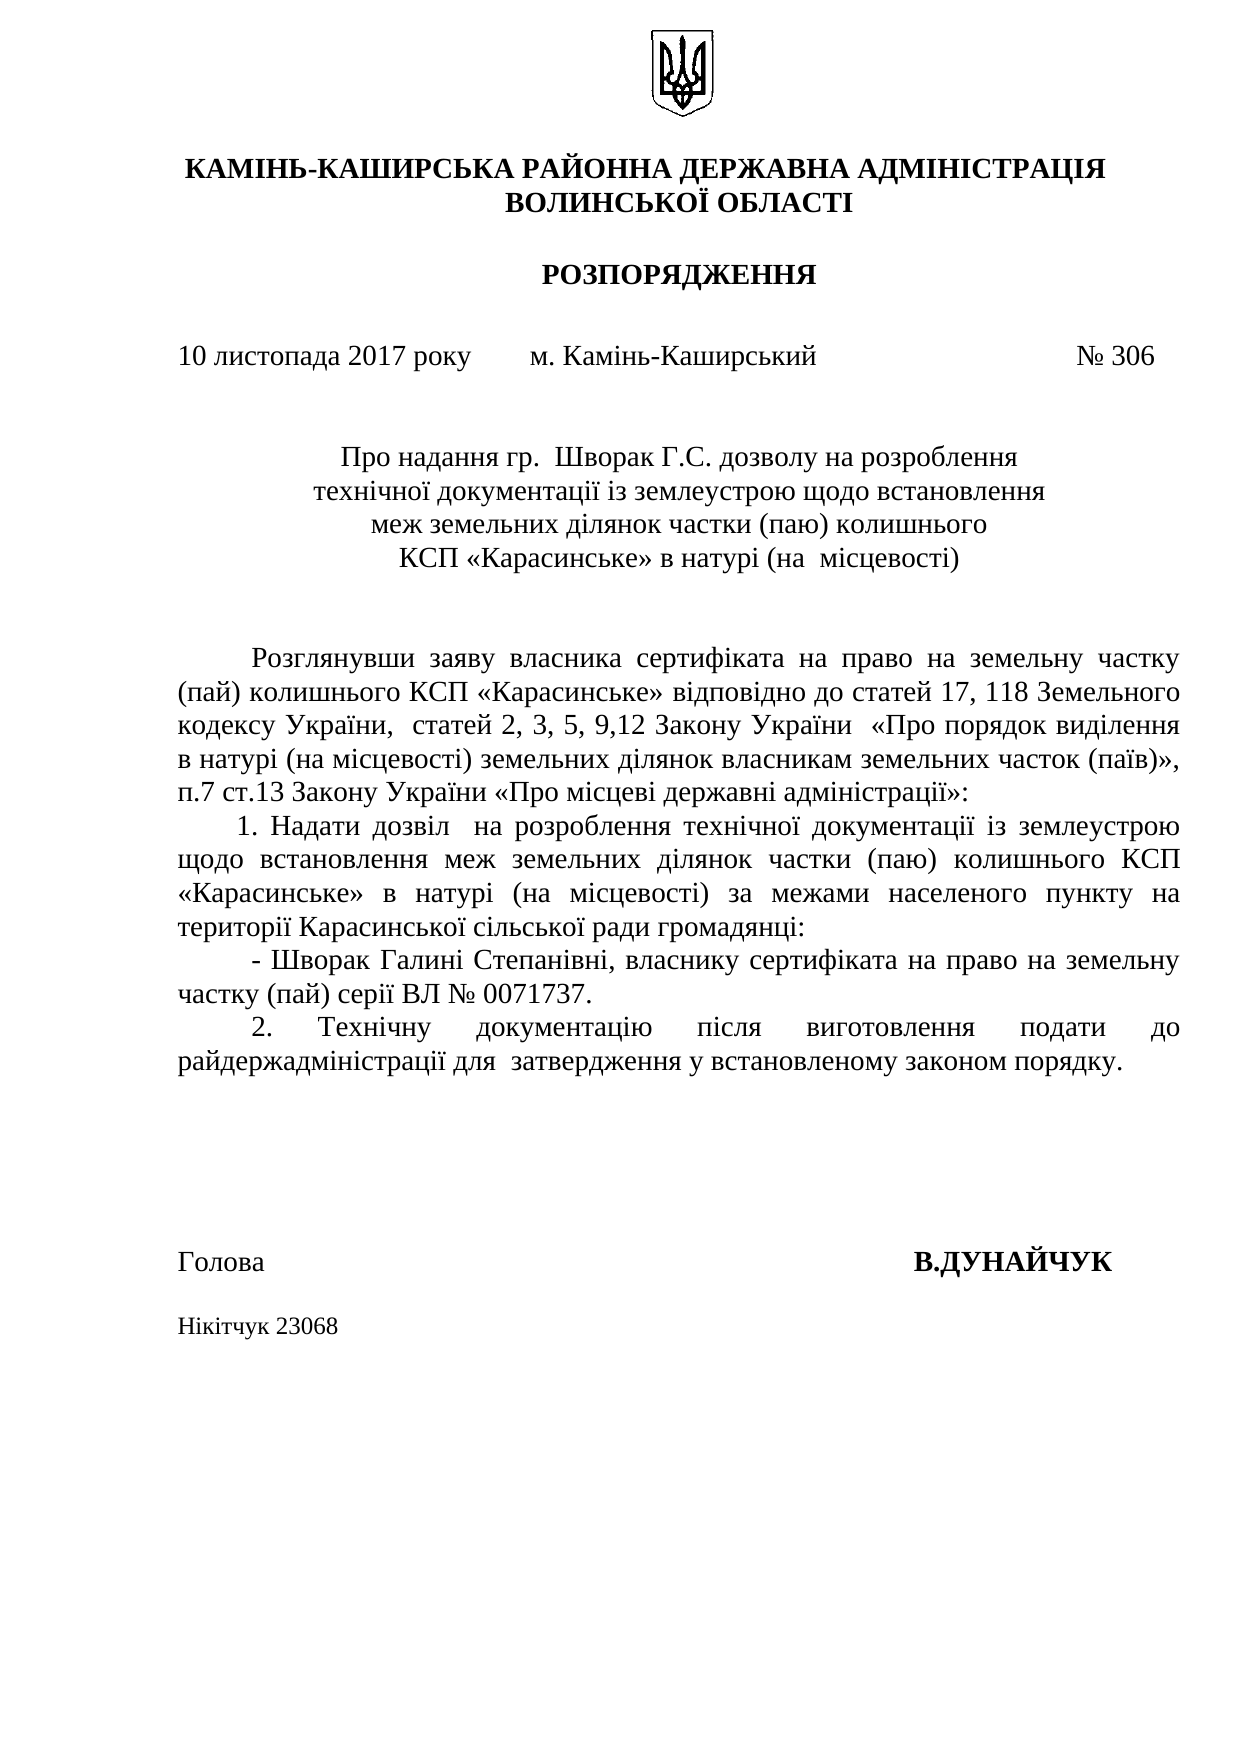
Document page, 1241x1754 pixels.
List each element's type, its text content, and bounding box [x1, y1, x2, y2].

subtitle РОЗПОРЯДЖЕННЯ [177, 257, 1181, 290]
text 2. Технічну документацію після виготовлення подати до райдержадміністрації для затвердження у встановленому законом порядку. [177, 1009, 1181, 1076]
subtitle КАМІНЬ-КАШИРСЬКА РАЙОННА ДЕРЖАВНА АДМІНІСТРАЦІЯ [177, 151, 1181, 185]
text Голова В.ДУНАЙЧУК [177, 1244, 1181, 1278]
text меж земельних ділянок частки (паю) колишнього [177, 506, 1181, 540]
subtitle ВОЛИНСЬКОЇ ОБЛАСТІ [177, 185, 1181, 218]
text Про надання гр. Шворак Г.С. дозволу на розроблення [177, 439, 1181, 473]
text Розглянувши заяву власника сертифіката на право на земельну частку (пай) колишнього КСП «Карасинське» відповідно до статей 17, 118 Земельного кодексу України, статей 2, 3, 5, 9,12 Закону України «Про порядок виділення в натурі (на місцевості) земельних ділянок власникам земельних часток (паїв)», п.7 ст.13 Закону України «Про місцеві державні адміністрації»: [177, 640, 1181, 808]
text технічної документації із землеустрою щодо встановлення [177, 473, 1181, 506]
text 1. Надати дозвіл на розроблення технічної документації із землеустрою щодо встановлення меж земельних ділянок частки (паю) колишнього КСП «Карасинське» в натурі (на місцевості) за межами населеного пункту на території Карасинської сільської ради громадянці: [177, 808, 1181, 942]
text - Шворак Галині Степанівні, власнику сертифіката на право на земельну частку (пай) серії ВЛ № 0071737. [177, 942, 1181, 1009]
picture [651, 29, 714, 117]
text Нікітчук 23068 [177, 1311, 1181, 1340]
text КСП «Карасинське» в натурі (на місцевості) [177, 540, 1181, 573]
title 10 листопада 2017 року м. Камінь-Каширський № 306 [177, 338, 1181, 372]
